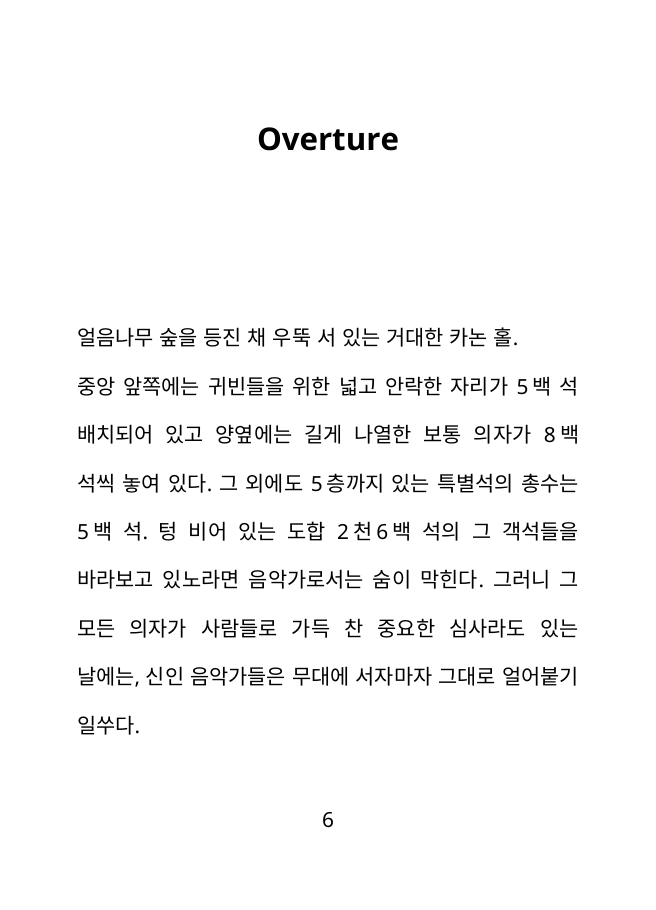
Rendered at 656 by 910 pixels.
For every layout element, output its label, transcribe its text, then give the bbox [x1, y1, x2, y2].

text 얼음나무 숲을 등진 채 우뚝 서 있는 거대한 카논 홀. [77, 321, 579, 352]
text 중앙 앞쪽에는 귀빈들을 위한 넓고 안락한 자리가 5백 석 배치되어 있고 양옆에는 길게 나열한 보통 의자가 8백 석씩 놓여 있다. 그 외에도 5층까지 있는 특별석의 총수는 5백 석. 텅 비어 있는 도합 2천6백 석의 그 객석들을 바라보고 있노라면 음악가로서는 숨이 막힌다. 그러니 그 모든 의자가 사람들로 가득 찬 중요한 심사라도 있는 날에는, 신인 음악가들은 무대에 서자마자 그대로 얼어붙기 일쑤다. [77, 370, 579, 739]
text Overture [77, 117, 579, 160]
